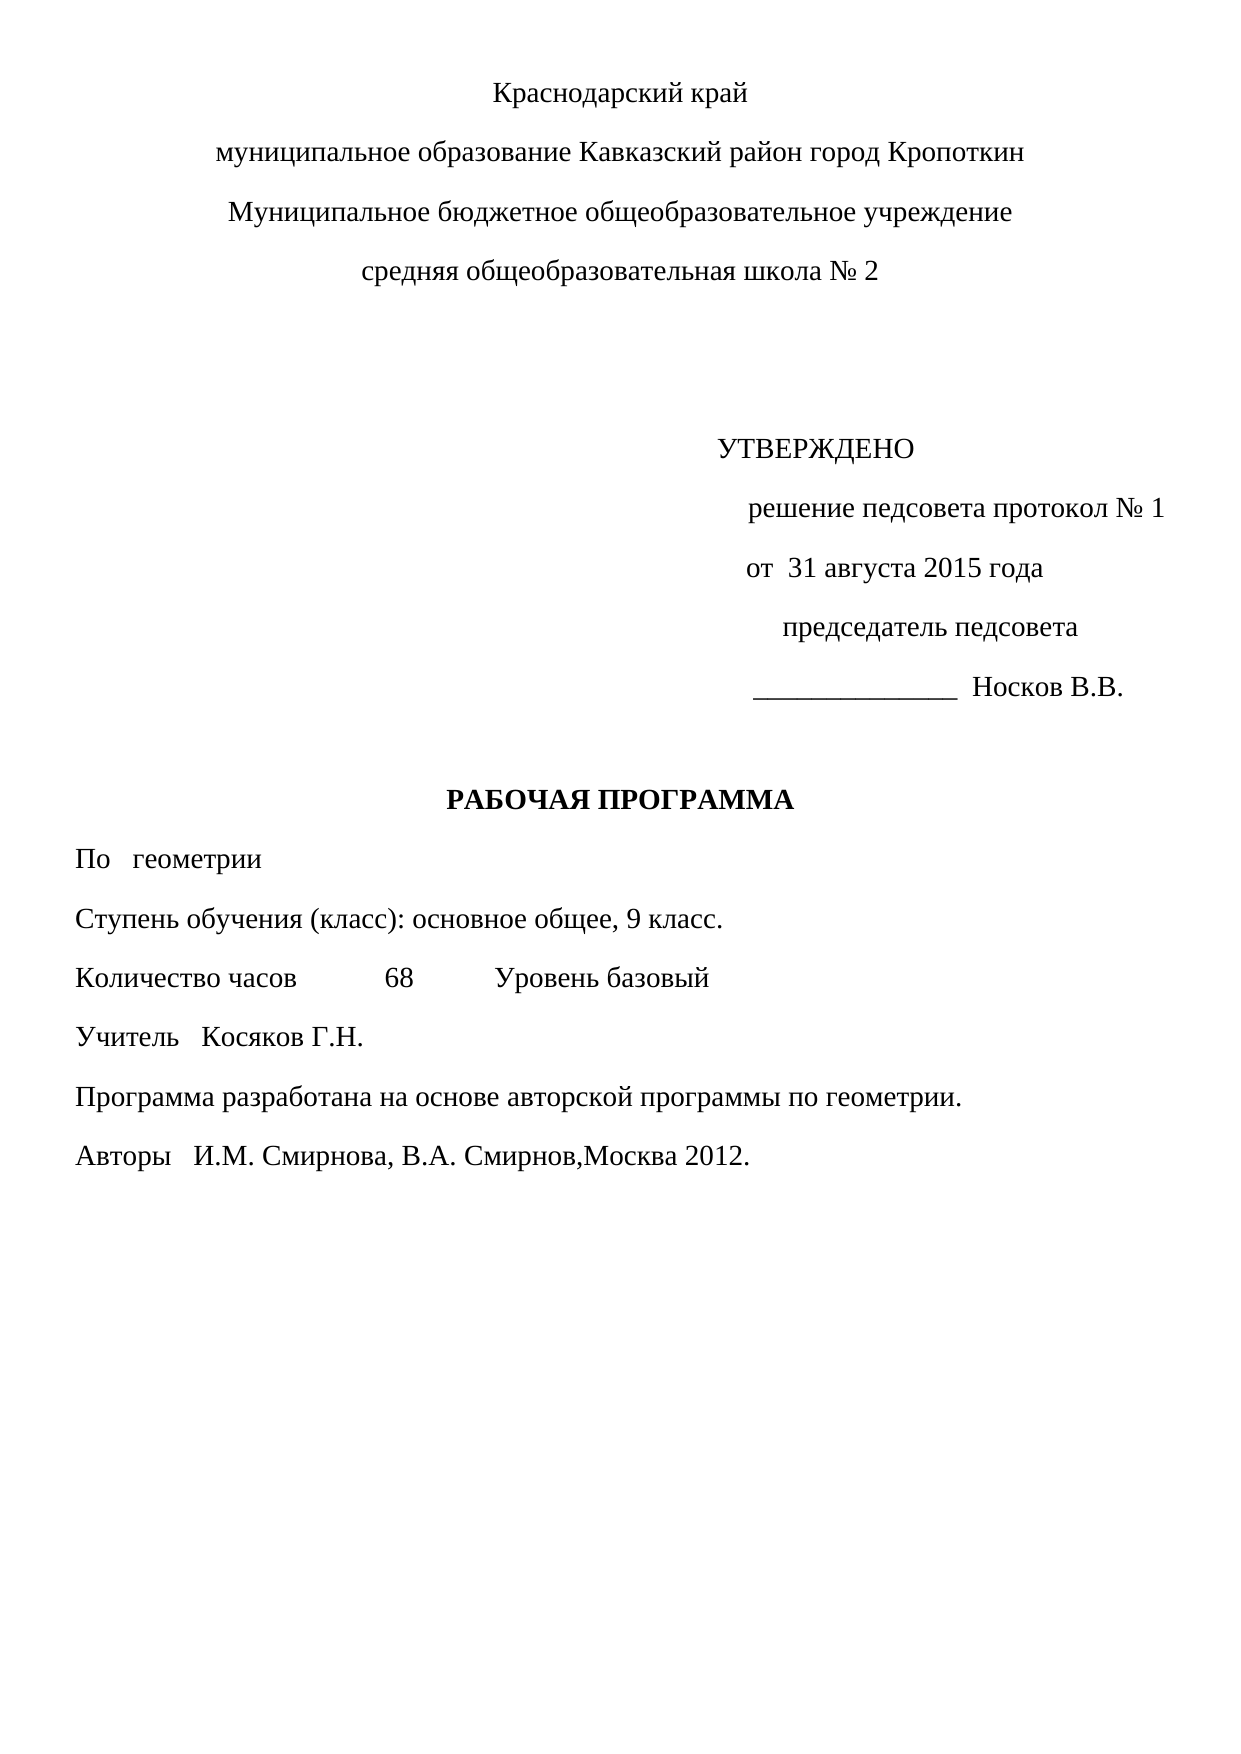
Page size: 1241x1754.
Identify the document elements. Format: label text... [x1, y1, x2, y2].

text Ступень обучения (класс): основное общее, 9 класс. [75, 901, 1165, 934]
text Учитель Косяков Г.Н. [75, 1019, 1165, 1053]
text от 31 августа 2015 года [75, 550, 1165, 583]
text Авторы И.М. Смирнова, В.А. Смирнов,Москва 2012. [75, 1138, 1165, 1172]
text УТВЕРЖДЕНО [75, 431, 1165, 465]
text муниципальное образование Кавказский район город Кропоткин [75, 134, 1165, 168]
text РАБОЧАЯ ПРОГРАММА [75, 782, 1165, 816]
text ______________ Носков В.В. [75, 669, 1165, 702]
text Краснодарский край [75, 75, 1165, 108]
text Программа разработана на основе авторской программы по геометрии. [75, 1079, 1165, 1112]
text Количество часов 68 Уровень базовый [75, 960, 1165, 994]
text председатель педсовета [75, 609, 1165, 643]
text средняя общеобразовательная школа № 2 [75, 253, 1165, 287]
text решение педсовета протокол № 1 [75, 491, 1165, 524]
text По геометрии [75, 841, 1165, 875]
text Муниципальное бюджетное общеобразовательное учреждение [75, 194, 1165, 227]
